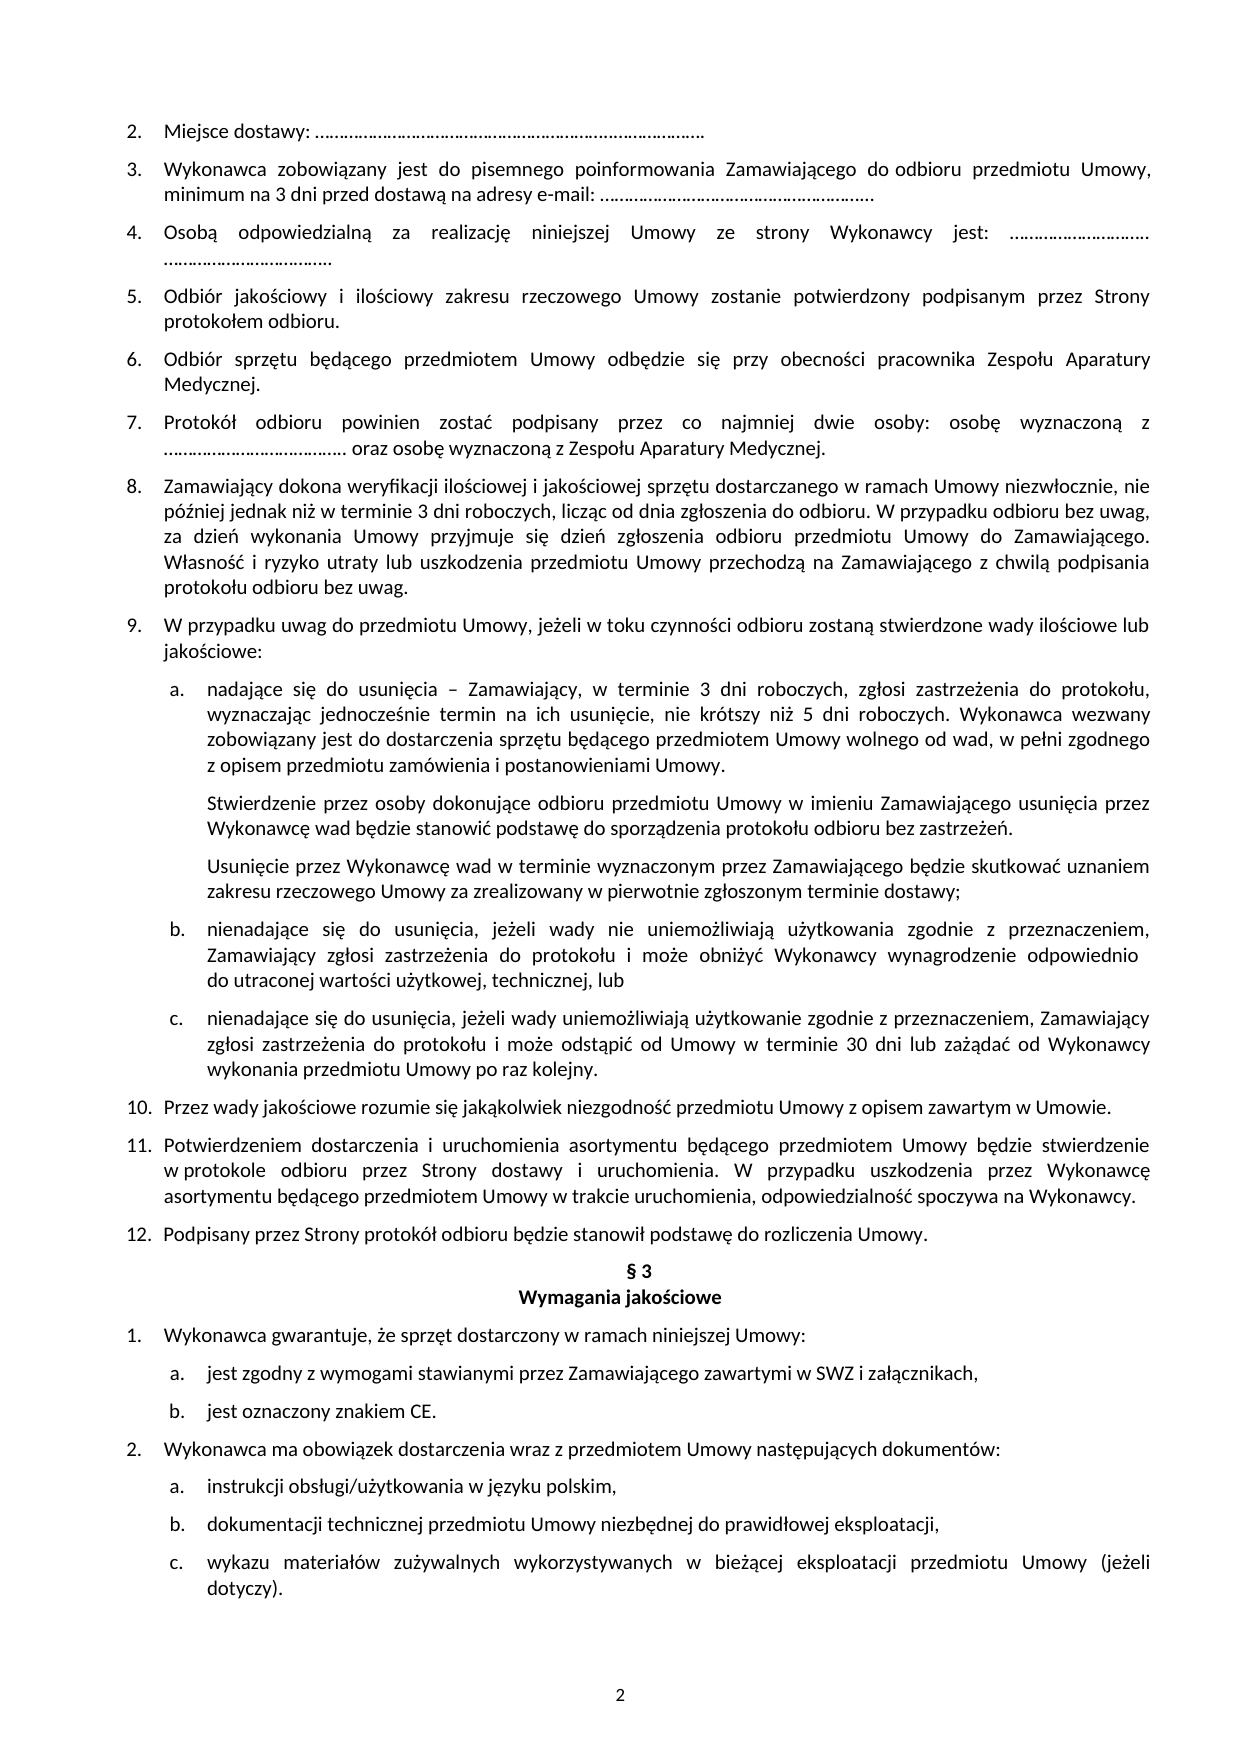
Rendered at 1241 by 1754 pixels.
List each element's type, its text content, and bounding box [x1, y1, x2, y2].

list dokumentacji technicznej przedmiotu Umowy niezbędnej do prawidłowej eksploatacji, [169, 1512, 1152, 1537]
list Wykonawca ma obowiązek dostarczenia wraz z przedmiotem Umowy następujących dokumentów: [126, 1436, 1152, 1461]
list Osobą odpowiedzialną za realizację niniejszej Umowy ze strony Wykonawcy jest: ………………………..…………………………….. [126, 219, 1152, 270]
list W przypadku uwag do przedmiotu Umowy, jeżeli w toku czynności odbioru zostaną stwierdzone wady ilościowe lub jakościowe: [126, 612, 1152, 663]
list jest oznaczony znakiem CE. [169, 1398, 1152, 1423]
list Podpisany przez Strony protokół odbioru będzie stanowił podstawę do rozliczenia Umowy. [126, 1221, 1152, 1246]
list nienadające się do usunięcia, jeżeli wady uniemożliwiają użytkowanie zgodnie z przeznaczeniem, Zamawiający zgłosi zastrzeżenia do protokołu i może odstąpić od Umowy w terminie 30 dni lub zażądać od Wykonawcy wykonania przedmiotu Umowy po raz kolejny. [169, 1005, 1152, 1082]
list instrukcji obsługi/użytkowania w języku polskim, [169, 1474, 1152, 1499]
list jest zgodny z wymogami stawianymi przez Zamawiającego zawartymi w SWZ i załącznikach, [169, 1360, 1152, 1385]
list Wykonawca zobowiązany jest do pisemnego poinformowania Zamawiającego do odbioru przedmiotu Umowy, minimum na 3 dni przed dostawą na adresy e-mail: ………………………………………………... [126, 156, 1152, 207]
list Protokół odbioru powinien zostać podpisany przez co najmniej dwie osoby: osobę wyznaczoną z ……………………………….. oraz osobę wyznaczoną z Zespołu Aparatury Medycznej. [126, 409, 1152, 460]
list nienadające się do usunięcia, jeżeli wady nie uniemożliwiają użytkowania zgodnie z przeznaczeniem, Zamawiający zgłosi zastrzeżenia do protokołu i może obniżyć Wykonawcy wynagrodzenie odpowiednio do utraconej wartości użytkowej, technicznej, lub [169, 917, 1152, 993]
list Zamawiający dokona weryfikacji ilościowej i jakościowej sprzętu dostarczanego w ramach Umowy niezwłocznie, nie później jednak niż w terminie 3 dni roboczych, licząc od dnia zgłoszenia do odbioru. W przypadku odbioru bez uwag, za dzień wykonania Umowy przyjmuje się dzień zgłoszenia odbioru przedmiotu Umowy do Zamawiającego. Własność i ryzyko utraty lub uszkodzenia przedmiotu Umowy przechodzą na Zamawiającego z chwilą podpisania protokołu odbioru bez uwag. [126, 473, 1152, 600]
list Stwierdzenie przez osoby dokonujące odbioru przedmiotu Umowy w imieniu Zamawiającego usunięcia przez Wykonawcę wad będzie stanowić podstawę do sporządzenia protokołu odbioru bez zastrzeżeń. [207, 790, 1152, 841]
text § 3 [126, 1259, 1152, 1284]
text Wymagania jakościowe [89, 1284, 1152, 1309]
list wykazu materiałów zużywalnych wykorzystywanych w bieżącej eksploatacji przedmiotu Umowy (jeżeli dotyczy). [169, 1549, 1152, 1600]
list Usunięcie przez Wykonawcę wad w terminie wyznaczonym przez Zamawiającego będzie skutkować uznaniem zakresu rzeczowego Umowy za zrealizowany w pierwotnie zgłoszonym terminie dostawy; [207, 853, 1152, 904]
list Potwierdzeniem dostarczenia i uruchomienia asortymentu będącego przedmiotem Umowy będzie stwierdzenie w protokole odbioru przez Strony dostawy i uruchomienia. W przypadku uszkodzenia przez Wykonawcę asortymentu będącego przedmiotem Umowy w trakcie uruchomienia, odpowiedzialność spoczywa na Wykonawcy. [126, 1132, 1152, 1208]
list Miejsce dostawy: ……………………………………………………..………………. [126, 118, 1152, 144]
list Odbiór jakościowy i ilościowy zakresu rzeczowego Umowy zostanie potwierdzony podpisanym przez Strony protokołem odbioru. [126, 283, 1152, 334]
list Przez wady jakościowe rozumie się jakąkolwiek niezgodność przedmiotu Umowy z opisem zawartym w Umowie. [126, 1094, 1152, 1119]
list Wykonawca gwarantuje, że sprzęt dostarczony w ramach niniejszej Umowy: [126, 1322, 1152, 1347]
list Odbiór sprzętu będącego przedmiotem Umowy odbędzie się przy obecności pracownika Zespołu Aparatury Medycznej. [126, 346, 1152, 397]
list nadające się do usunięcia – Zamawiający, w terminie 3 dni roboczych, zgłosi zastrzeżenia do protokołu, wyznaczając jednocześnie termin na ich usunięcie, nie krótszy niż 5 dni roboczych. Wykonawca wezwany zobowiązany jest do dostarczenia sprzętu będącego przedmiotem Umowy wolnego od wad, w pełni zgodnego z opisem przedmiotu zamówienia i postanowieniami Umowy. [169, 676, 1152, 777]
